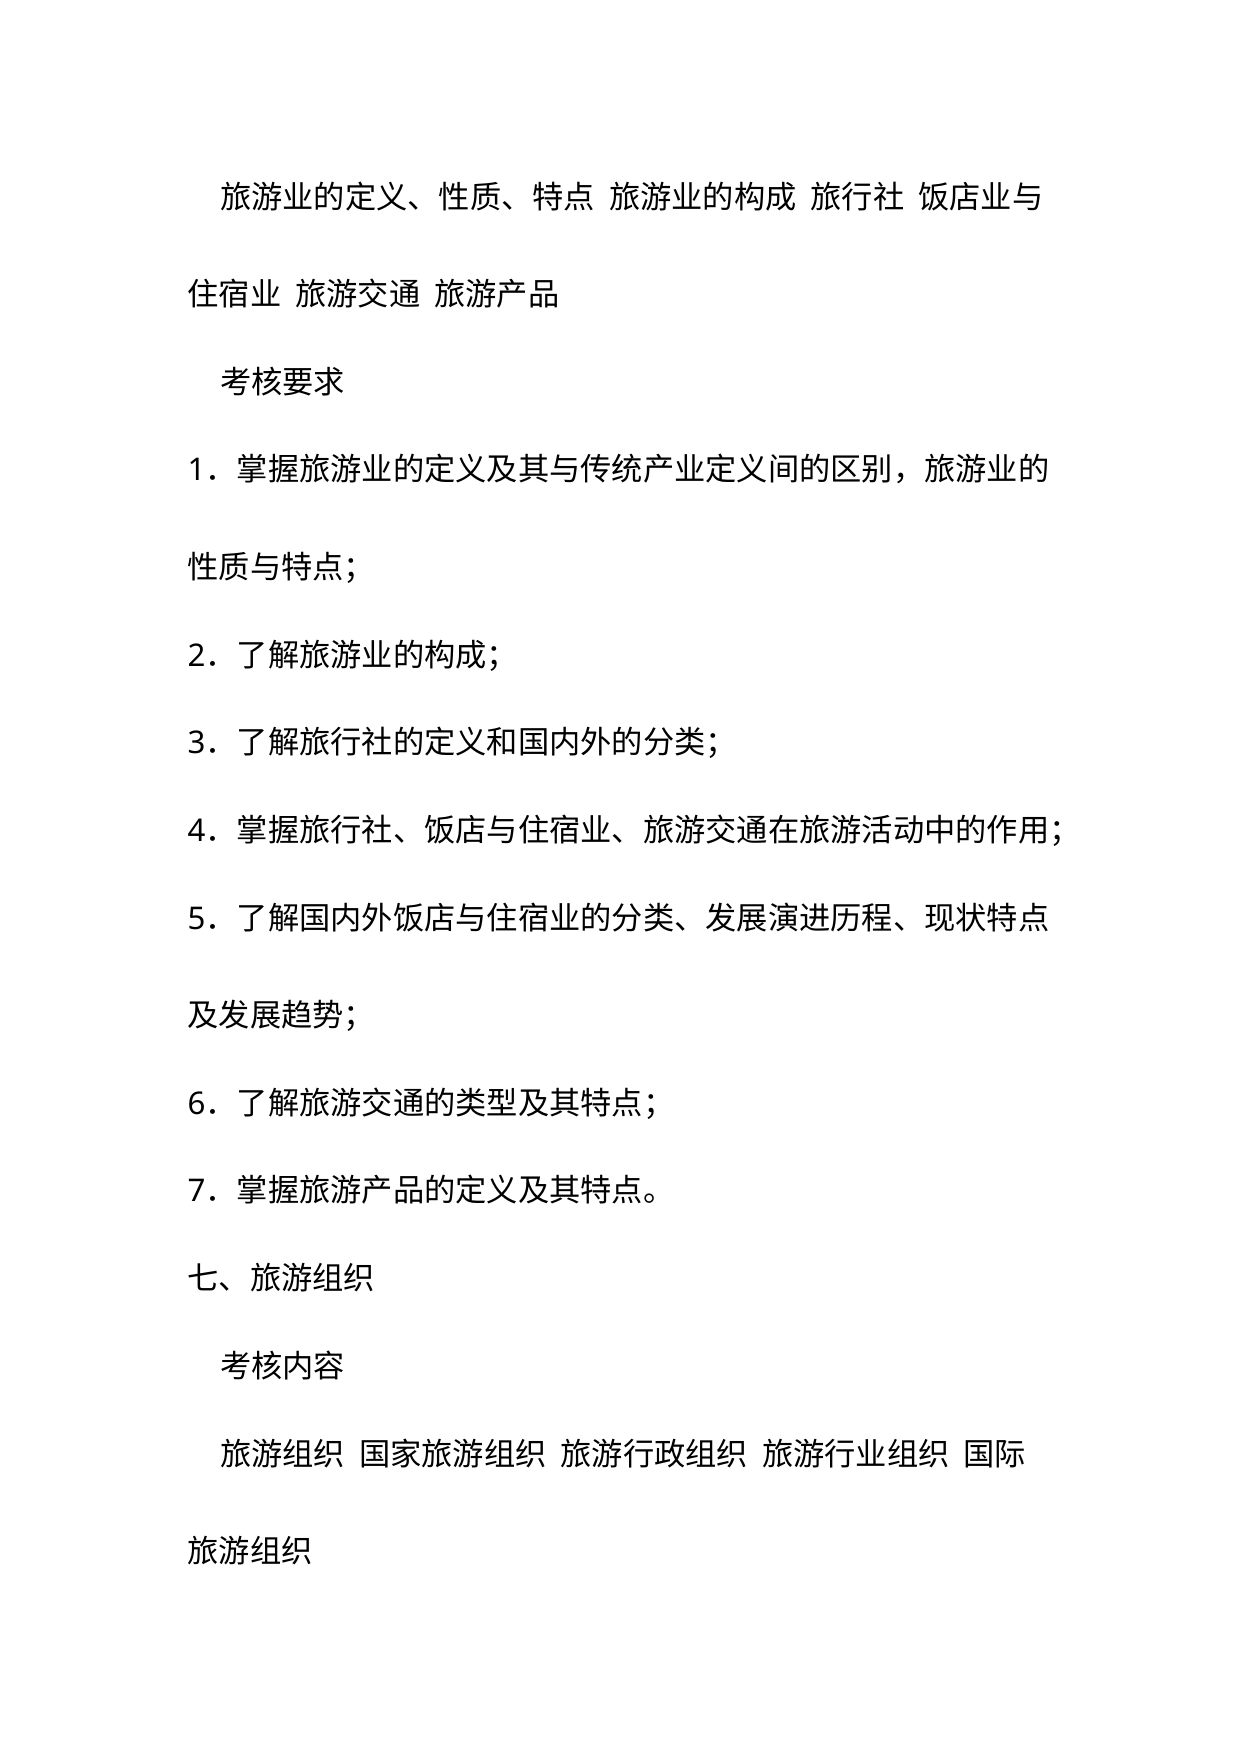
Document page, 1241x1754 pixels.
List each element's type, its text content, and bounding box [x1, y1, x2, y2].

text 考核要求 [187, 347, 1053, 412]
text 3．了解旅行社的定义和国内外的分类； [187, 708, 1053, 773]
text 6．了解旅游交通的类型及其特点； [187, 1068, 1053, 1133]
text 七、旅游组织 [187, 1243, 1053, 1308]
text 2．了解旅游业的构成； [187, 620, 1053, 685]
text 4．掌握旅行社、饭店与住宿业、旅游交通在旅游活动中的作用； [187, 795, 1053, 860]
text 1．掌握旅游业的定义及其与传统产业定义间的区别，旅游业的性质与特点； [187, 435, 1053, 597]
text 旅游业的定义、性质、特点 旅游业的构成 旅行社 饭店业与住宿业 旅游交通 旅游产品 [187, 162, 1053, 324]
text 5．了解国内外饭店与住宿业的分类、发展演进历程、现状特点及发展趋势； [187, 883, 1053, 1046]
text 7．掌握旅游产品的定义及其特点。 [187, 1156, 1053, 1221]
text 考核内容 [187, 1331, 1053, 1396]
text 旅游组织 国家旅游组织 旅游行政组织 旅游行业组织 国际旅游组织 [187, 1419, 1053, 1581]
